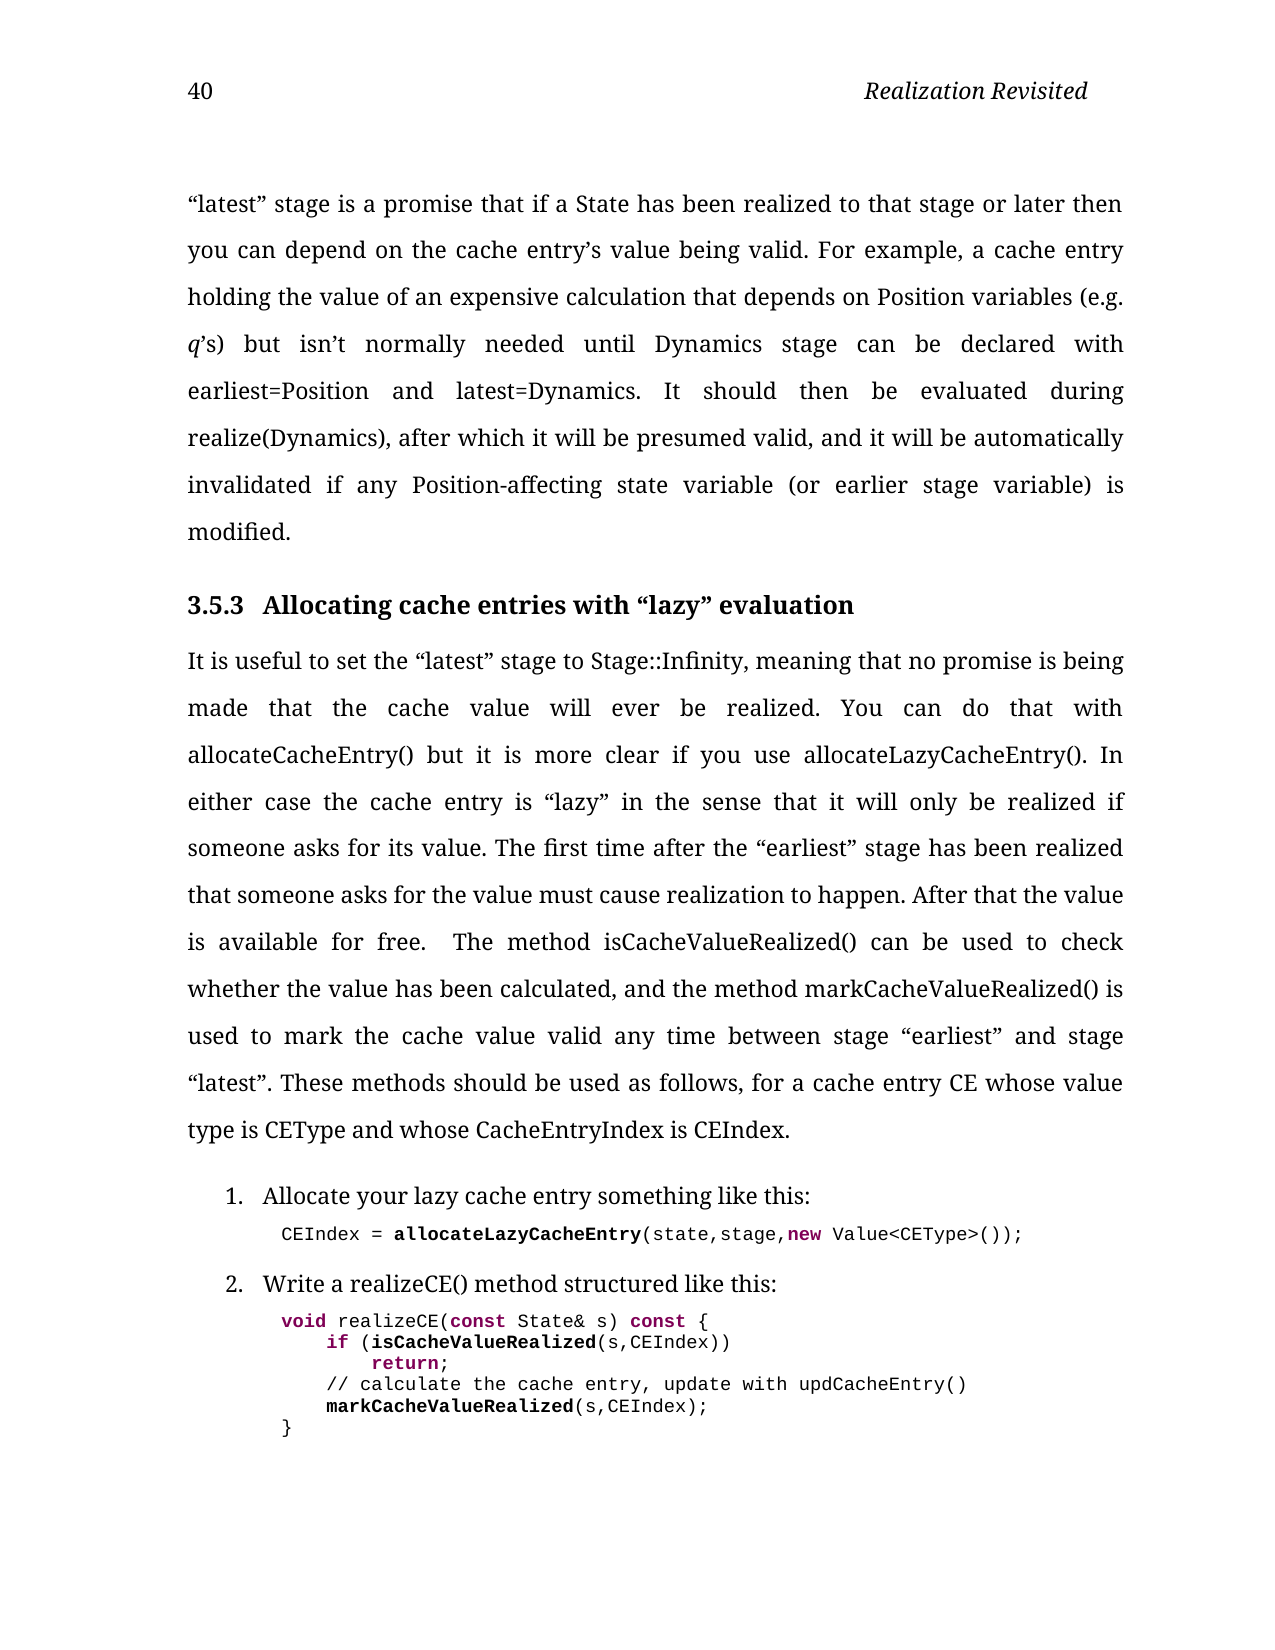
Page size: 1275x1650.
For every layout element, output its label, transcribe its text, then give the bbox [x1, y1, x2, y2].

text } [225, 1418, 1125, 1439]
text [187, 187, 1125, 547]
text void realizeCE(const State& s) const { [225, 1311, 1125, 1333]
text It is useful to set the “latest” stage to Stage::Infinity, meaning that no promise is being made that the cache value will ever be realized. You can do that with allocateCacheEntry() but it is more clear if you use allocateLazyCacheEntry(). In either case the cache entry is “lazy” in the sense that it will only be realized if someone asks for its value. The first time after the “earliest” stage has been realized that someone asks for the value must cause realization to happen. After that the value is available for free. The method isCacheValueRealized() can be used to check whether the value has been calculated, and the method markCacheValueRealized() is used to mark the cache value valid any time between stage “earliest” and stage “latest”. These methods should be used as follows, for a cache entry CE whose value type is CEType and whose CacheEntryIndex is CEIndex. [187, 645, 1125, 1145]
text // calculate the cache entry, update with updCacheEntry() [225, 1375, 1125, 1396]
text markCacheValueRealized(s,CEIndex); [225, 1396, 1125, 1418]
text CEIndex = allocateLazyCacheEntry(state,stage,new Value<CEType>()); [225, 1225, 1125, 1246]
subtitle Allocating cache entries with “lazy” evaluation [187, 587, 1125, 622]
text if (isCacheValueRealized(s,CEIndex)) [225, 1333, 1125, 1354]
list Allocate your lazy cache entry something like this: [225, 1173, 1125, 1213]
list Write a realizeCE() method structured like this: [225, 1268, 1125, 1299]
text return; [225, 1354, 1125, 1375]
